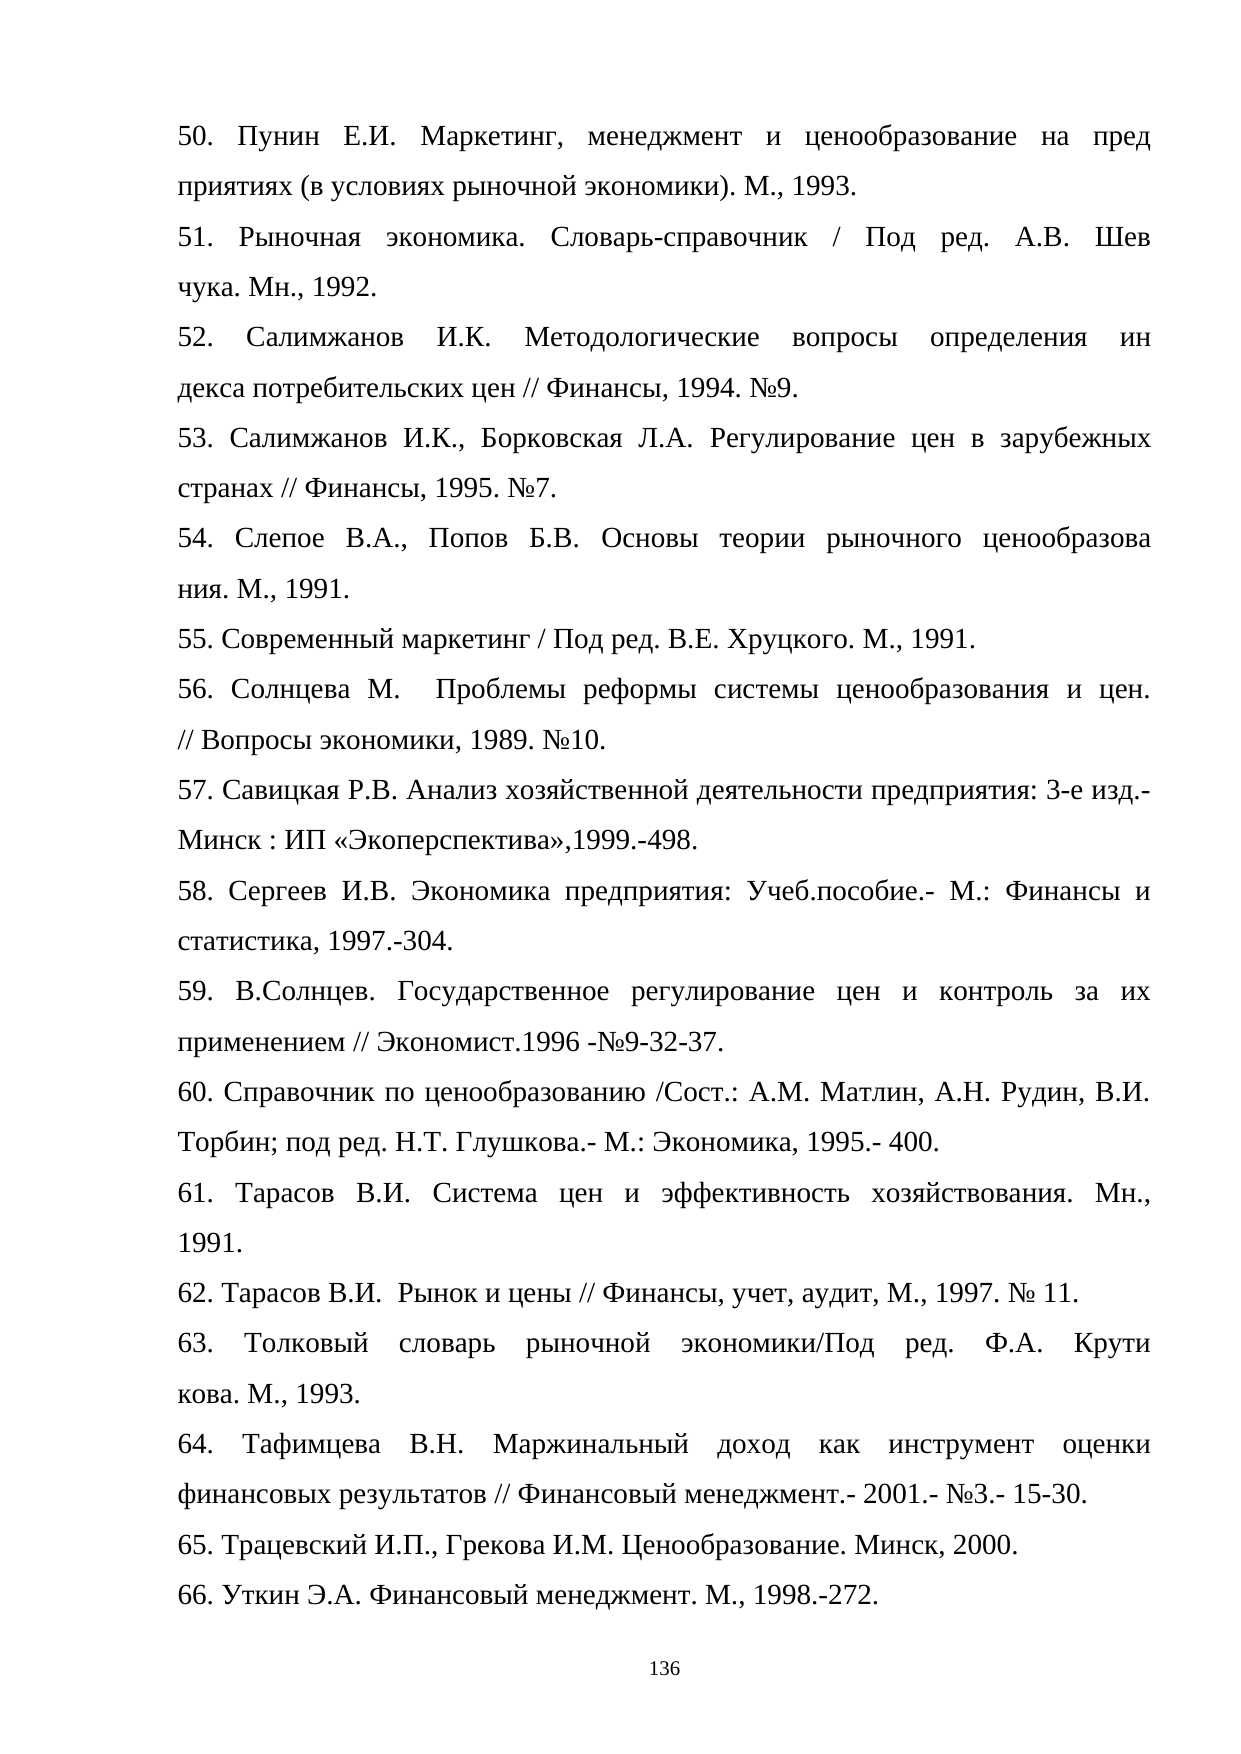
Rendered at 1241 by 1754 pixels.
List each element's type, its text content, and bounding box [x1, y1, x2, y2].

text 54. Слепое В.А., Попов Б.В. Основы теории рыночного ценообразова ния. М., 1991. [177, 521, 1152, 604]
text 62. Тарасов В.И. Рынок и цены // Финансы, учет, аудит, М., 1997. № 11. [177, 1275, 1152, 1309]
text 51. Рыночная экономика. Словарь-справочник / Под ред. А.В. Шев чука. Мн., 1992. [177, 219, 1152, 303]
text 61. Тарасов В.И. Система цен и эффективность хозяйствования. Мн., 1991. [177, 1175, 1152, 1258]
text 65. Трацевский И.П., Грекова И.М. Ценообразование. Минск, 2000. [177, 1527, 1152, 1560]
text 56. Солнцева М. Проблемы реформы системы ценообразования и цен. // Вопросы экономики, 1989. №10. [177, 672, 1152, 755]
text 53. Салимжанов И.К., Борковская Л.А. Регулирование цен в зарубежных странах // Финансы, 1995. №7. [177, 420, 1152, 504]
text 60. Справочник по ценообразованию /Сост.: А.М. Матлин, А.Н. Рудин, В.И. Торбин; под ред. Н.Т. Глушкова.- М.: Экономика, 1995.- 400. [177, 1074, 1152, 1158]
text 50. Пунин Е.И. Маркетинг, менеджмент и ценообразование на пред приятиях (в условиях рыночной экономики). М., 1993. [177, 118, 1152, 202]
text 57. Савицкая Р.В. Анализ хозяйственной деятельности предприятия: 3-е изд.-Минск : ИП «Экоперспектива»,1999.-498. [177, 772, 1152, 856]
text 58. Сергеев И.В. Экономика предприятия: Учеб.пособие.- М.: Финансы и статистика, 1997.-304. [177, 873, 1152, 957]
text 52. Салимжанов И.К. Методологические вопросы определения ин декса потребительских цен // Финансы, 1994. №9. [177, 319, 1152, 403]
text 64. Тафимцева В.Н. Маржинальный доход как инструмент оценки финансовых результатов // Финансовый менеджмент.- 2001.- №3.- 15-30. [177, 1426, 1152, 1510]
text 63. Толковый словарь рыночной экономики/Под ред. Ф.А. Крути кова. М., 1993. [177, 1326, 1152, 1409]
text 55. Современный маркетинг / Под ред. В.Е. Хруцкого. М., 1991. [177, 621, 1152, 655]
text 59. В.Солнцев. Государственное регулирование цен и контроль за их применением // Экономист.1996 -№9-32-37. [177, 973, 1152, 1057]
text 66. Уткин Э.А. Финансовый менеджмент. М., 1998.-272. [177, 1577, 1152, 1611]
